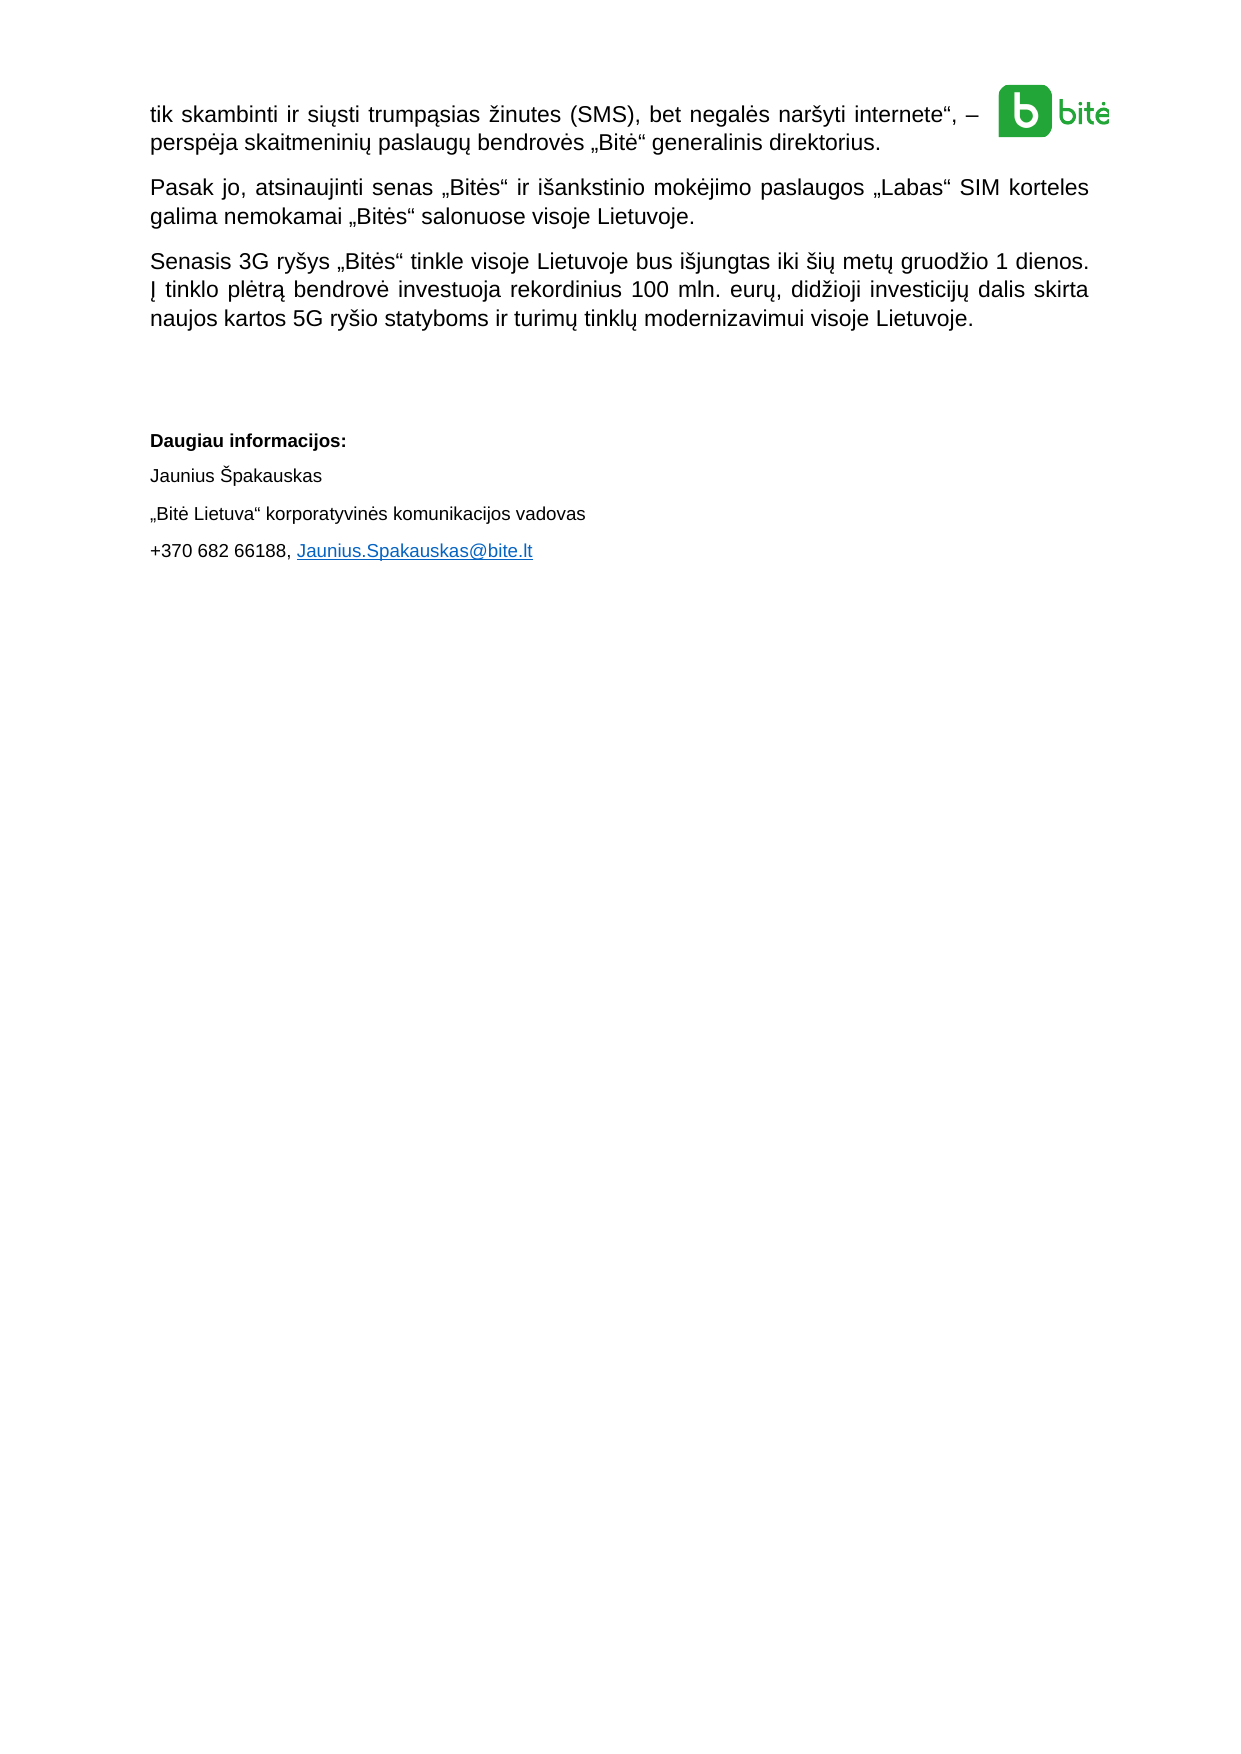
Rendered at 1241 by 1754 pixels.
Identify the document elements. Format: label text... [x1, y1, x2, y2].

text „Bitė Lietuva“ korporatyvinės komunikacijos vadovas [150, 502, 1090, 524]
text +370 682 66188, Jaunius.Spakauskas@bite.lt [150, 540, 1090, 561]
text Senasis 3G ryšys „Bitės“ tinkle visoje Lietuvoje bus išjungtas iki šių metų gruodžio 1 dienos. Į tinklo plėtrą bendrovė investuoja rekordinius 100 mln. eurų, didžioji investicijų dalis skirta naujos kartos 5G ryšio statyboms ir turimų tinklų modernizavimui visoje Lietuvoje. [150, 248, 1090, 331]
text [150, 101, 1090, 156]
text Daugiau informacijos: [150, 430, 1090, 452]
text Pasak jo, atsinaujinti senas „Bitės“ ir išankstinio mokėjimo paslaugos „Labas“ SIM korteles galima nemokamai „Bitės“ salonuose visoje Lietuvoje. [150, 174, 1090, 229]
text Jaunius Špakauskas [150, 465, 1090, 487]
picture [998, 84, 1109, 137]
